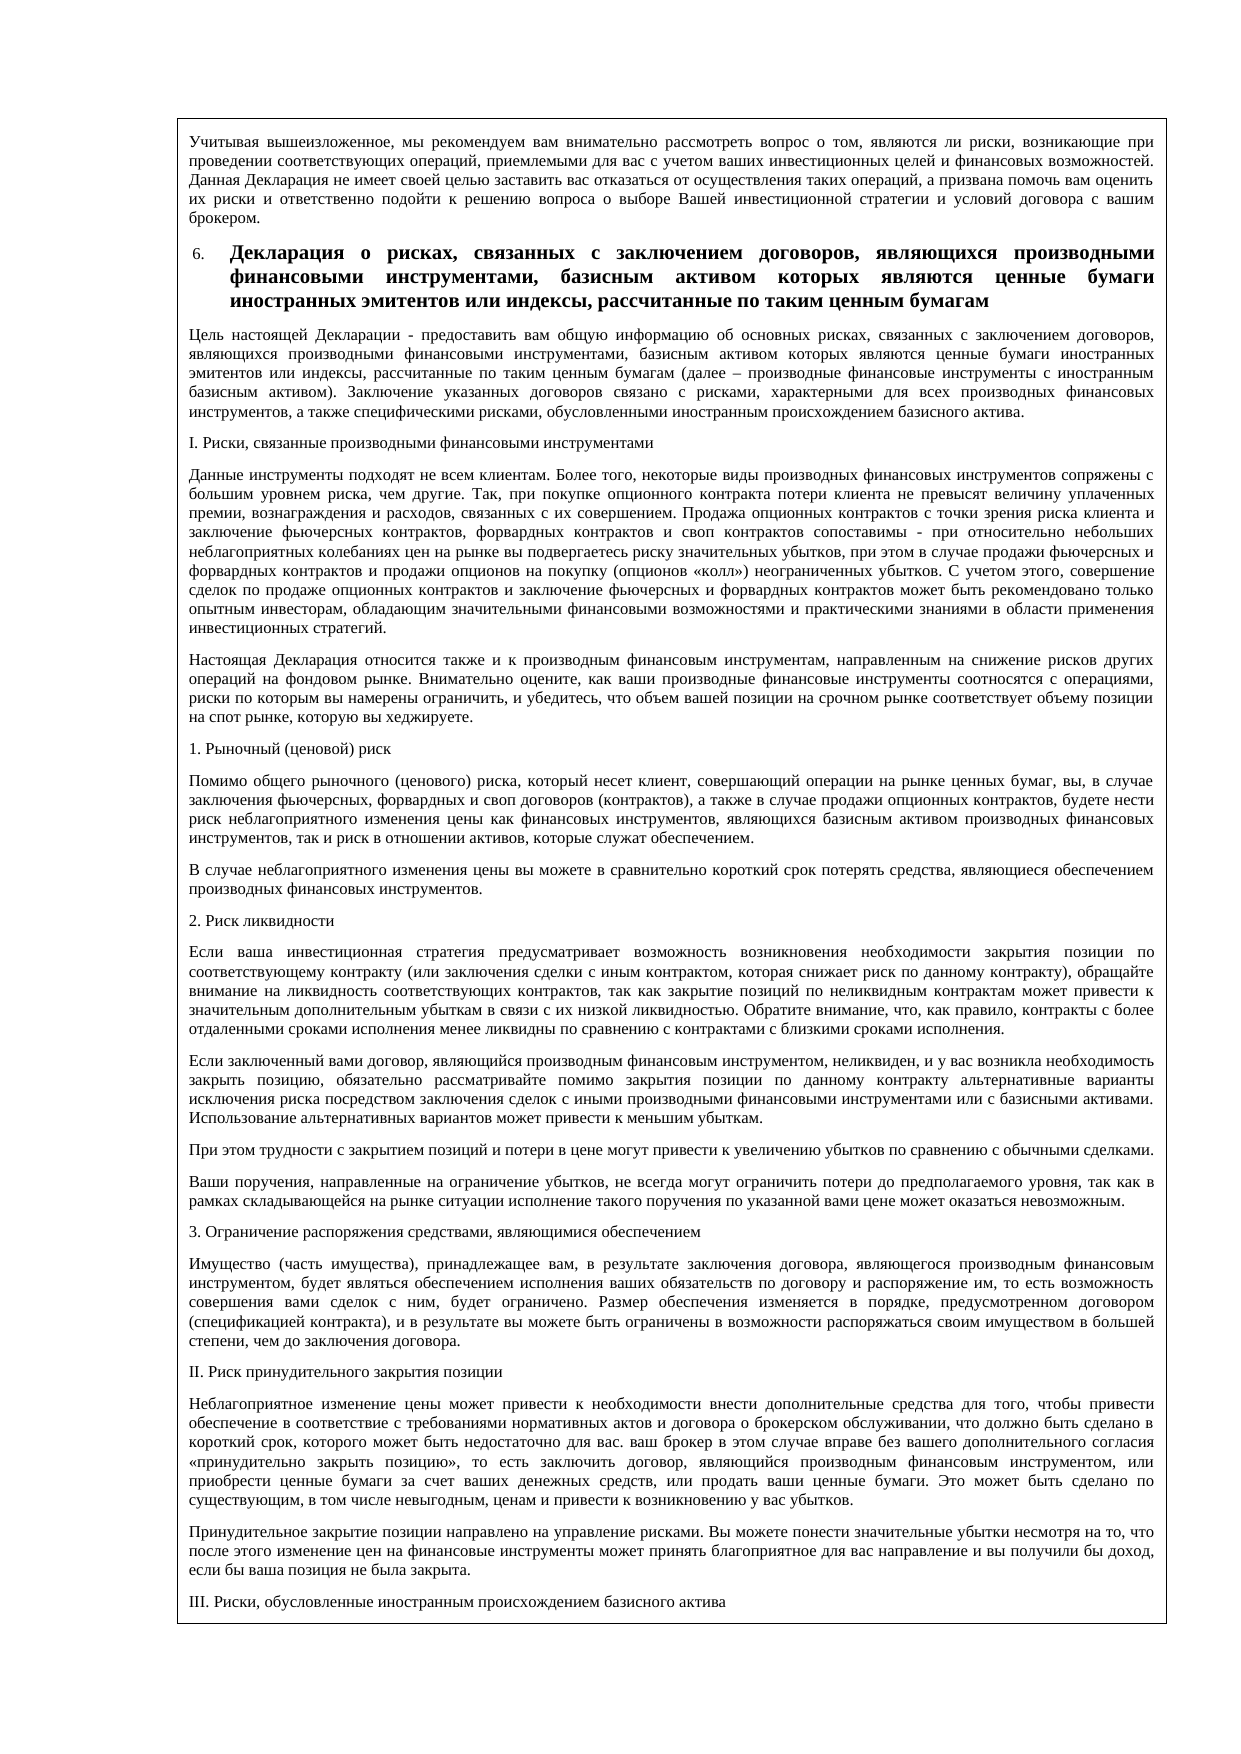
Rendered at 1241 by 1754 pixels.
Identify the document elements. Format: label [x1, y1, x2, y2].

table_header [178, 119, 1166, 1623]
